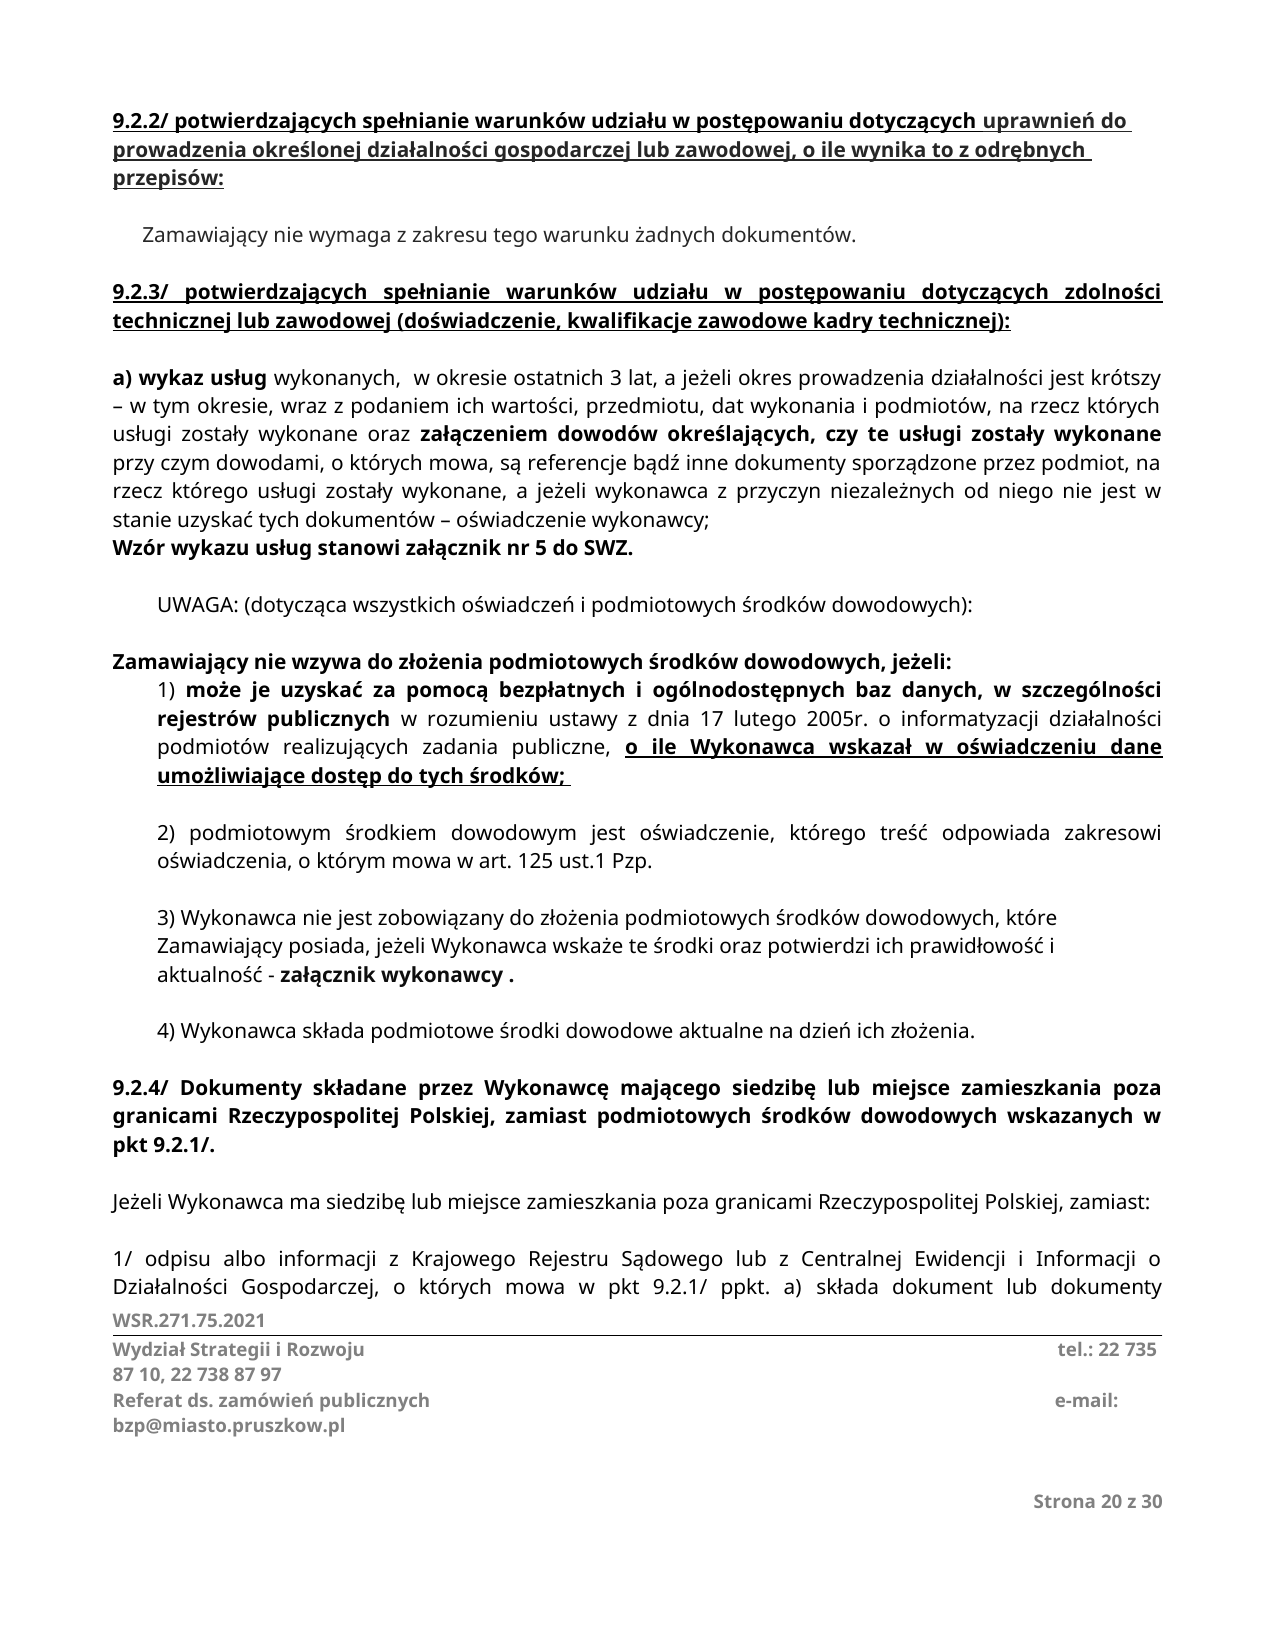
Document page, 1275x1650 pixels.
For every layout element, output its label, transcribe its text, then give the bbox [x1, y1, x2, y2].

text 9.2.3/ potwierdzających spełnianie warunków udziału w postępowaniu dotyczących zdolności technicznej lub zawodowej (doświadczenie, kwalifikacje zawodowe kadry technicznej): [112, 277, 1162, 301]
text Jeżeli Wykonawca ma siedzibę lub miejsce zamieszkania poza granicami Rzeczypospolitej Polskiej, zamiast: [112, 1187, 1162, 1215]
text Wzór wykazu usług stanowi załącznik nr 5 do SWZ. [112, 533, 1162, 562]
text 9.2.4/ Dokumenty składane przez Wykonawcę mającego siedzibę lub miejsce zamieszkania poza granicami Rzeczypospolitej Polskiej, zamiast podmiotowych środków dowodowych wskazanych w pkt 9.2.1/. [112, 1073, 1162, 1158]
text Zamawiający nie wzywa do złożenia podmiotowych środków dowodowych, jeżeli: [112, 647, 1162, 675]
text 1) może je uzyskać za pomocą bezpłatnych i ogólnodostępnych baz danych, w szczególności rejestrów publicznych w rozumieniu ustawy z dnia 17 lutego 2005r. o informatyzacji działalności podmiotów realizujących zadania publiczne, o ile Wykonawca wskazał w oświadczeniu dane umożliwiające dostęp do tych środków; [157, 675, 1162, 789]
text 3) Wykonawca nie jest zobowiązany do złożenia podmiotowych środków dowodowych, które Zamawiający posiada, jeżeli Wykonawca wskaże te środki oraz potwierdzi ich prawidłowość i aktualność - załącznik wykonawcy . [157, 903, 1162, 988]
text 4) Wykonawca składa podmiotowe środki dowodowe aktualne na dzień ich złożenia. [157, 1016, 1162, 1045]
text 2) podmiotowym środkiem dowodowym jest oświadczenie, którego treść odpowiada zakresowi oświadczenia, o którym mowa w art. 125 ust.1 Pzp. [157, 818, 1162, 874]
text 9.2.2/ potwierdzających spełnianie warunków udziału w postępowaniu dotyczących uprawnień do prowadzenia określonej działalności gospodarczej lub zawodowej, o ile wynika to z odrębnych przepisów: [112, 107, 1162, 192]
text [112, 1244, 1162, 1301]
text a) wykaz usług wykonanych, w okresie ostatnich 3 lat, a jeżeli okres prowadzenia działalności jest krótszy – w tym okresie, wraz z podaniem ich wartości, przedmiotu, dat wykonania i podmiotów, na rzecz których usługi zostały wykonane oraz załączeniem dowodów określających, czy te usługi zostały wykonane przy czym dowodami, o których mowa, są referencje bądź inne dokumenty sporządzone przez podmiot, na rzecz którego usługi zostały wykonane, a jeżeli wykonawca z przyczyn niezależnych od niego nie jest w stanie uzyskać tych dokumentów – oświadczenie wykonawcy; [112, 363, 1162, 533]
text Zamawiający nie wymaga z zakresu tego warunku żadnych dokumentów. [142, 220, 1162, 249]
text UWAGA: (dotycząca wszystkich oświadczeń i podmiotowych środków dowodowych): [157, 590, 1162, 618]
text 9.2.3/ potwierdzających spełnianie warunków udziału w postępowaniu dotyczących zdolności technicznej lub zawodowej (doświadczenie, kwalifikacje zawodowe kadry technicznej): [112, 302, 1162, 334]
